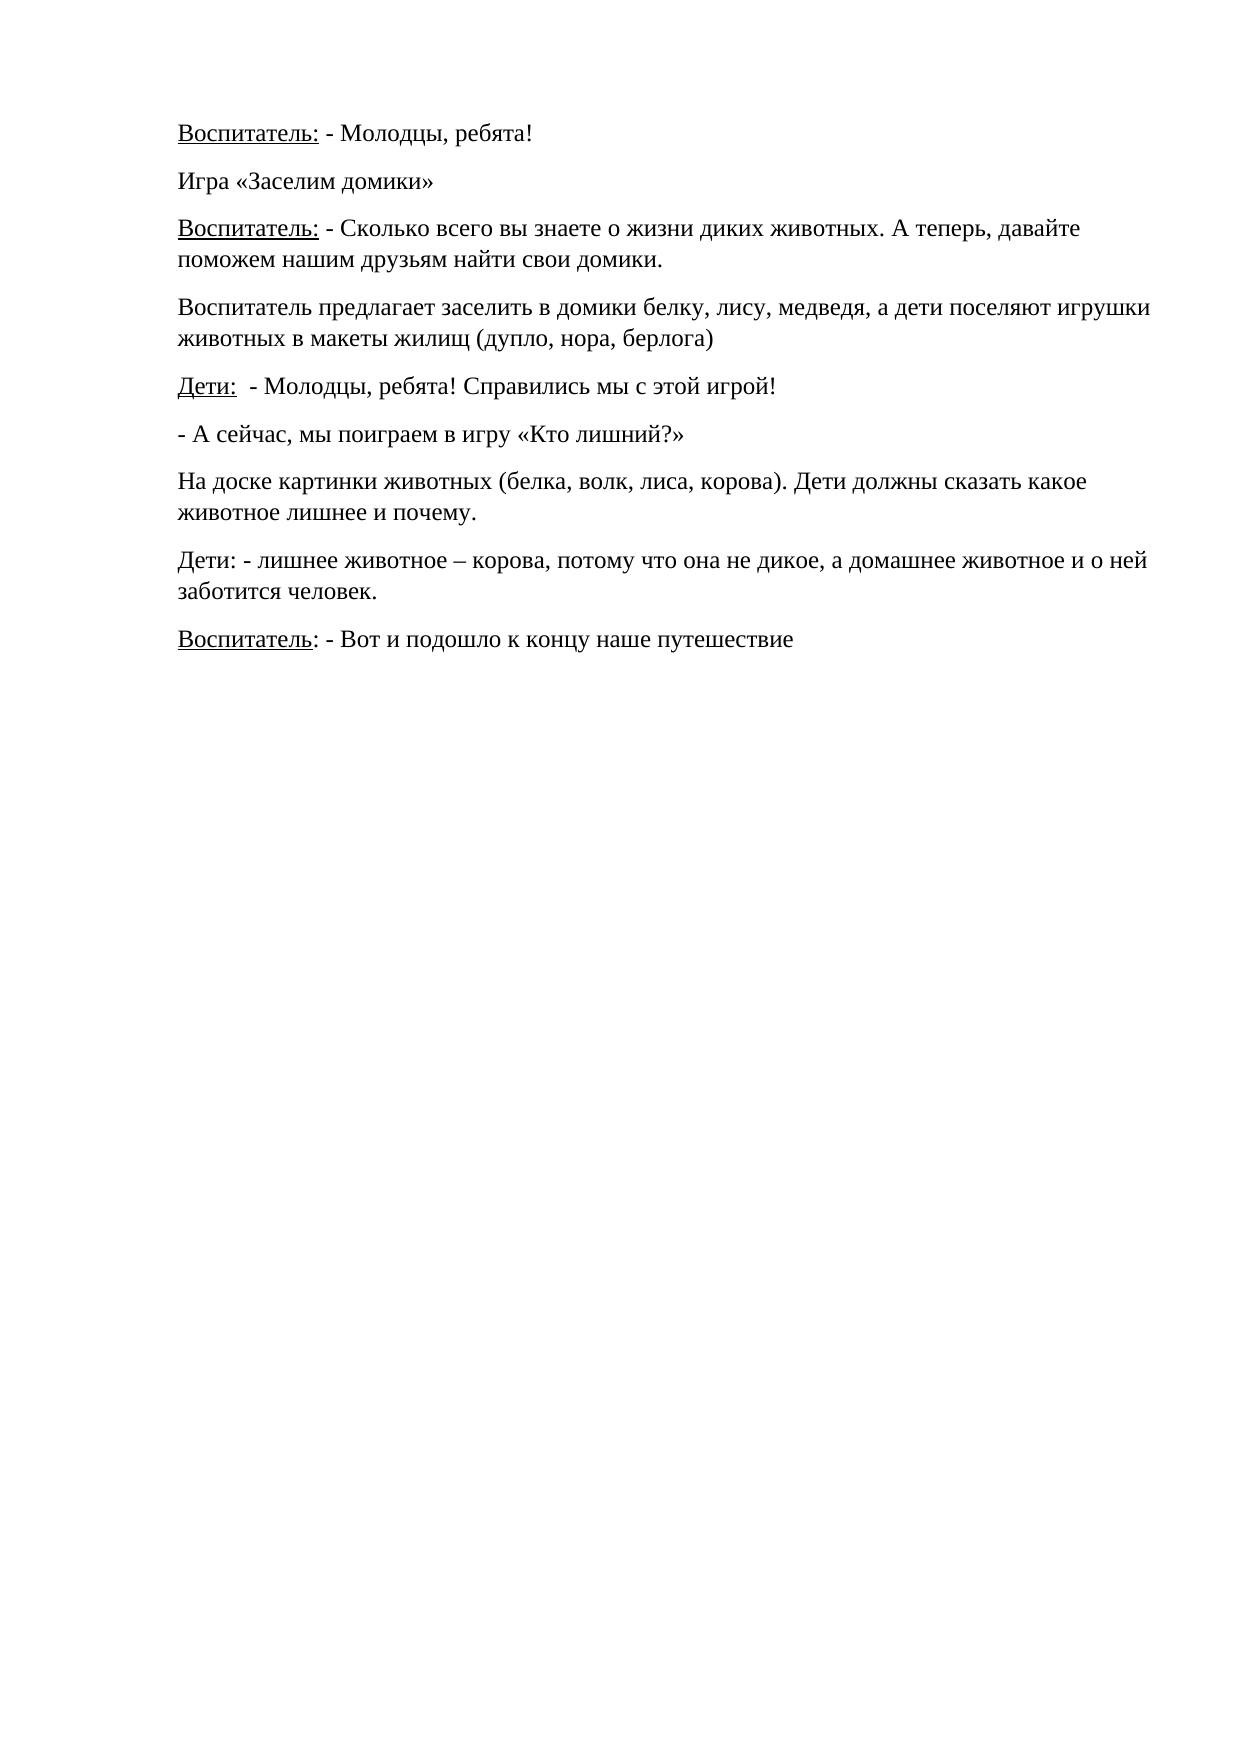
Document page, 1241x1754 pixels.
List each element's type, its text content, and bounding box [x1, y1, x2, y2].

text - А сейчас, мы поиграем в игру «Кто лишний?» [177, 419, 1152, 447]
text Воспитатель предлагает заселить в домики белку, лису, медведя, а дети поселяют игрушки животных в макеты жилищ (дупло, нора, берлога) [177, 292, 1152, 352]
text Воспитатель: - Вот и подошло к концу наше путешествие [177, 624, 1152, 653]
text Дети: - лишнее животное – корова, потому что она не дикое, а домашнее животное и о ней заботится человек. [177, 545, 1152, 605]
text Воспитатель: - Сколько всего вы знаете о жизни диких животных. А теперь, давайте поможем нашим друзьям найти свои домики. [177, 213, 1152, 273]
text Воспитатель: - Молодцы, ребята! [177, 118, 1152, 147]
text Дети: - Молодцы, ребята! Справились мы с этой игрой! [177, 371, 1152, 400]
text На доске картинки животных (белка, волк, лиса, корова). Дети должны сказать какое животное лишнее и почему. [177, 466, 1152, 526]
text Игра «Заселим домики» [177, 166, 1152, 194]
